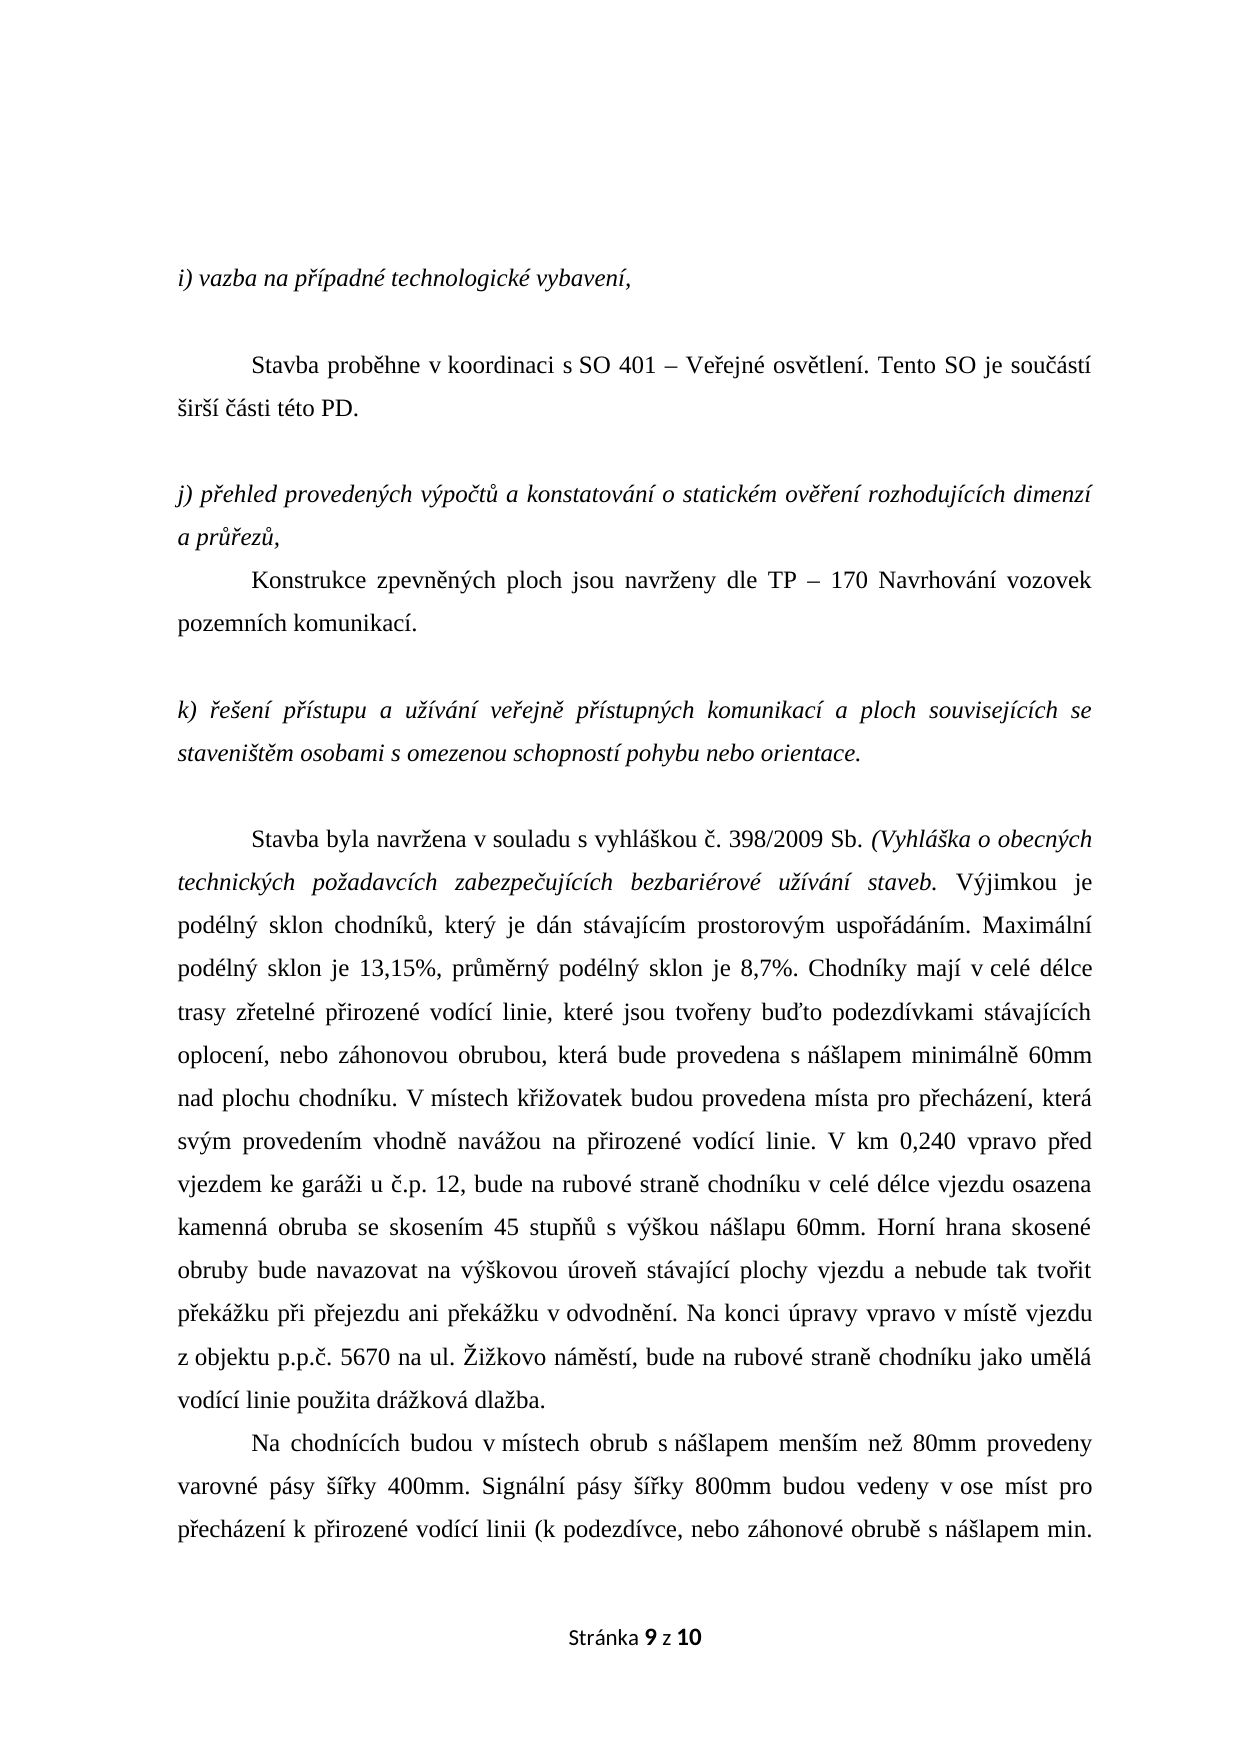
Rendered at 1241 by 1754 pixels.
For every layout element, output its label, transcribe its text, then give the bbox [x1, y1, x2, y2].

text j) přehled provedených výpočtů a konstatování o statickém ověření rozhodujících dimenzí a průřezů, [177, 479, 1092, 551]
text Stavba proběhne v koordinaci s SO 401 – Veřejné osvětlení. Tento SO je součástí širší části této PD. [177, 350, 1092, 422]
text Stavba byla navržena v souladu s vyhláškou č. 398/2009 Sb. (Vyhláška o obecných technických požadavcích zabezpečujících bezbariérové užívání staveb. Výjimkou je podélný sklon chodníků, který je dán stávajícím prostorovým uspořádáním. Maximální podélný sklon je 13,15%, průměrný podélný sklon je 8,7%. Chodníky mají v celé délce trasy zřetelné přirozené vodící linie, které jsou tvořeny buďto podezdívkami stávajících oplocení, nebo záhonovou obrubou, která bude provedena s nášlapem minimálně 60mm nad plochu chodníku. V místech křižovatek budou provedena místa pro přecházení, která svým provedením vhodně navážou na přirozené vodící linie. V km 0,240 vpravo před vjezdem ke garáži u č.p. 12, bude na rubové straně chodníku v celé délce vjezdu osazena kamenná obruba se skosením 45 stupňů s výškou nášlapu 60mm. Horní hrana skosené obruby bude navazovat na výškovou úroveň stávající plochy vjezdu a nebude tak tvořit překážku při přejezdu ani překážku v odvodnění. Na konci úpravy vpravo v místě vjezdu z objektu p.p.č. 5670 na ul. Žižkovo náměstí, bude na rubové straně chodníku jako umělá vodící linie použita drážková dlažba. [177, 824, 1092, 1413]
text i) vazba na případné technologické vybavení, [177, 263, 1092, 292]
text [177, 1428, 1092, 1543]
text k) řešení přístupu a užívání veřejně přístupných komunikací a ploch souvisejících se staveništěm osobami s omezenou schopností pohybu nebo orientace. [177, 695, 1092, 767]
text Konstrukce zpevněných ploch jsou navrženy dle TP – 170 Navrhování vozovek pozemních komunikací. [177, 565, 1092, 637]
